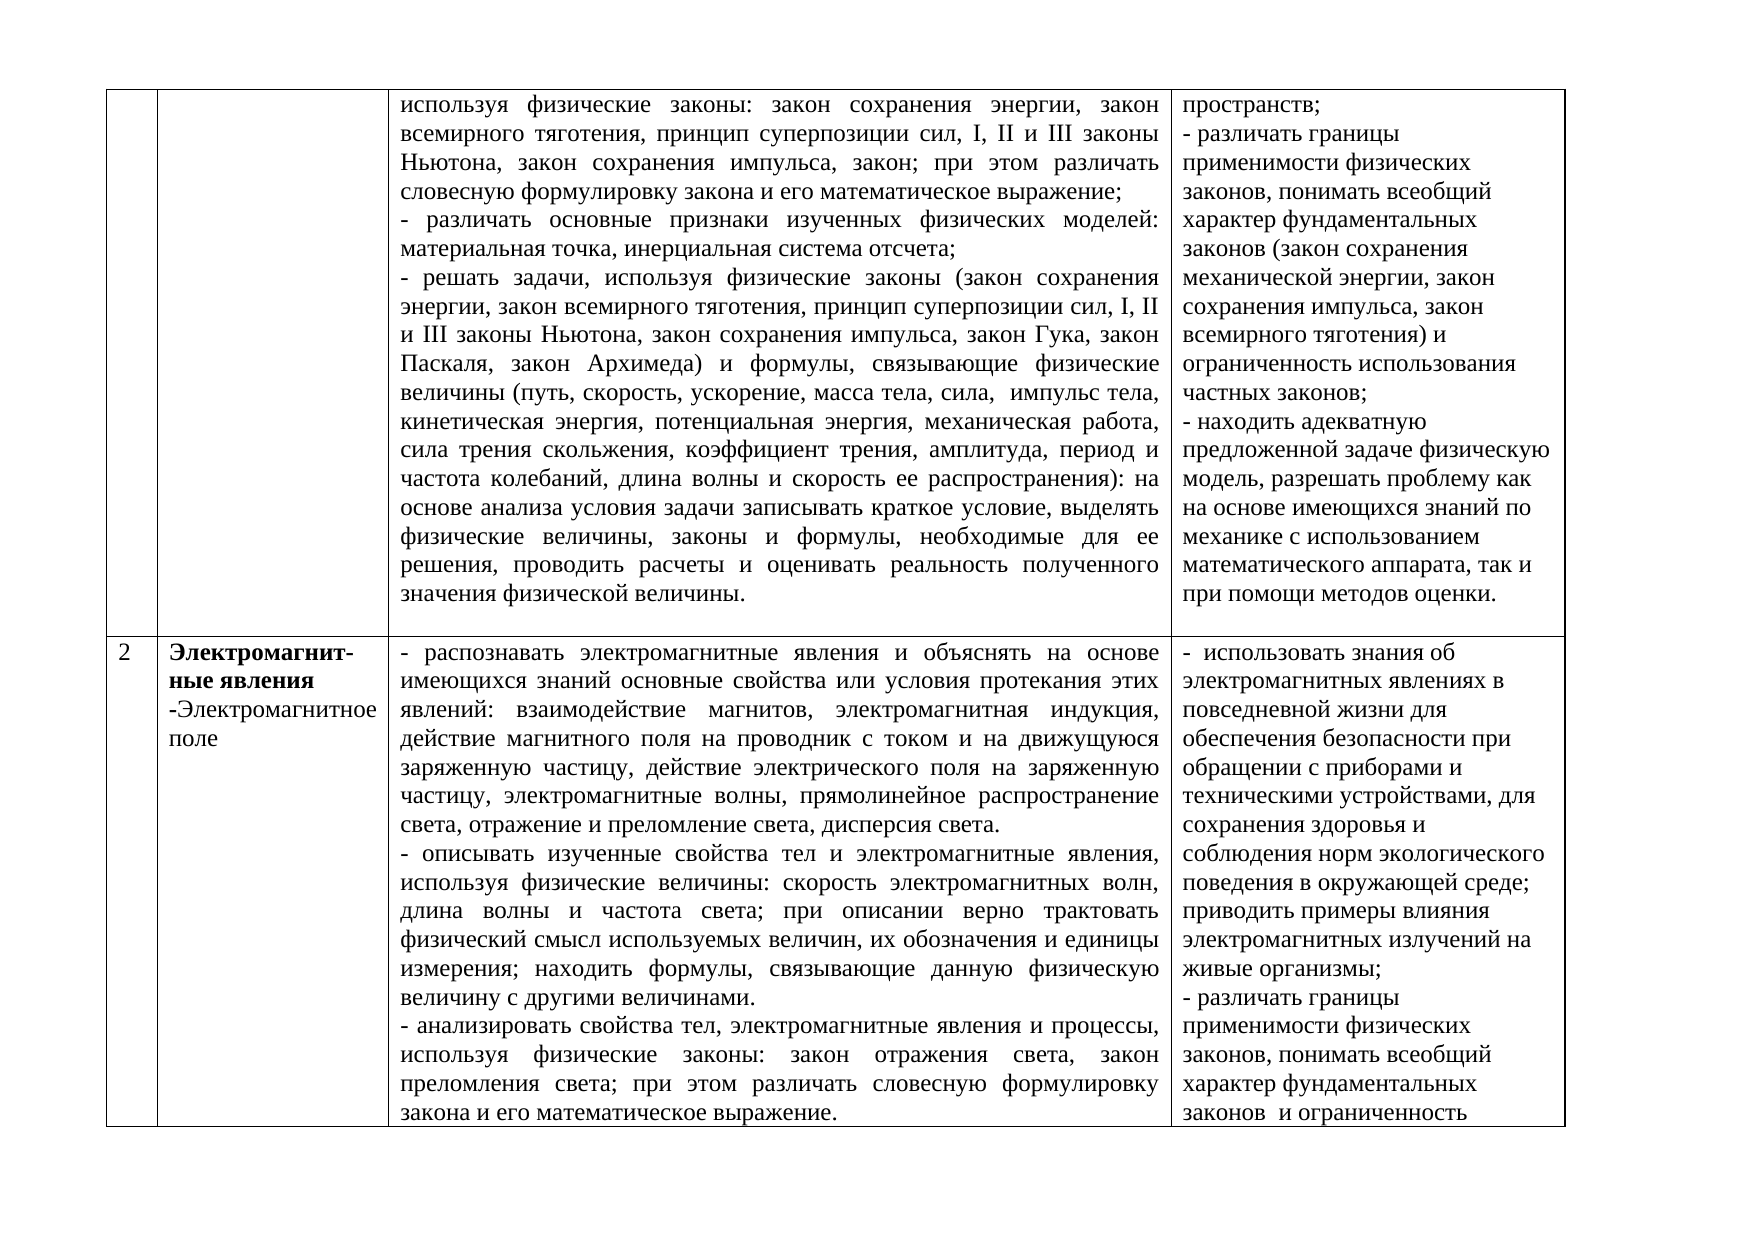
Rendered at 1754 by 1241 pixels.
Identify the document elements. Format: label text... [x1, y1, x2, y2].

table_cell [158, 637, 388, 1126]
table_cell 2 [107, 637, 157, 1126]
table_cell 1 [107, 90, 157, 636]
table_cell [158, 90, 388, 636]
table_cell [389, 90, 1171, 636]
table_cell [1172, 637, 1564, 1126]
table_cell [389, 637, 1171, 1126]
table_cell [1172, 90, 1564, 636]
